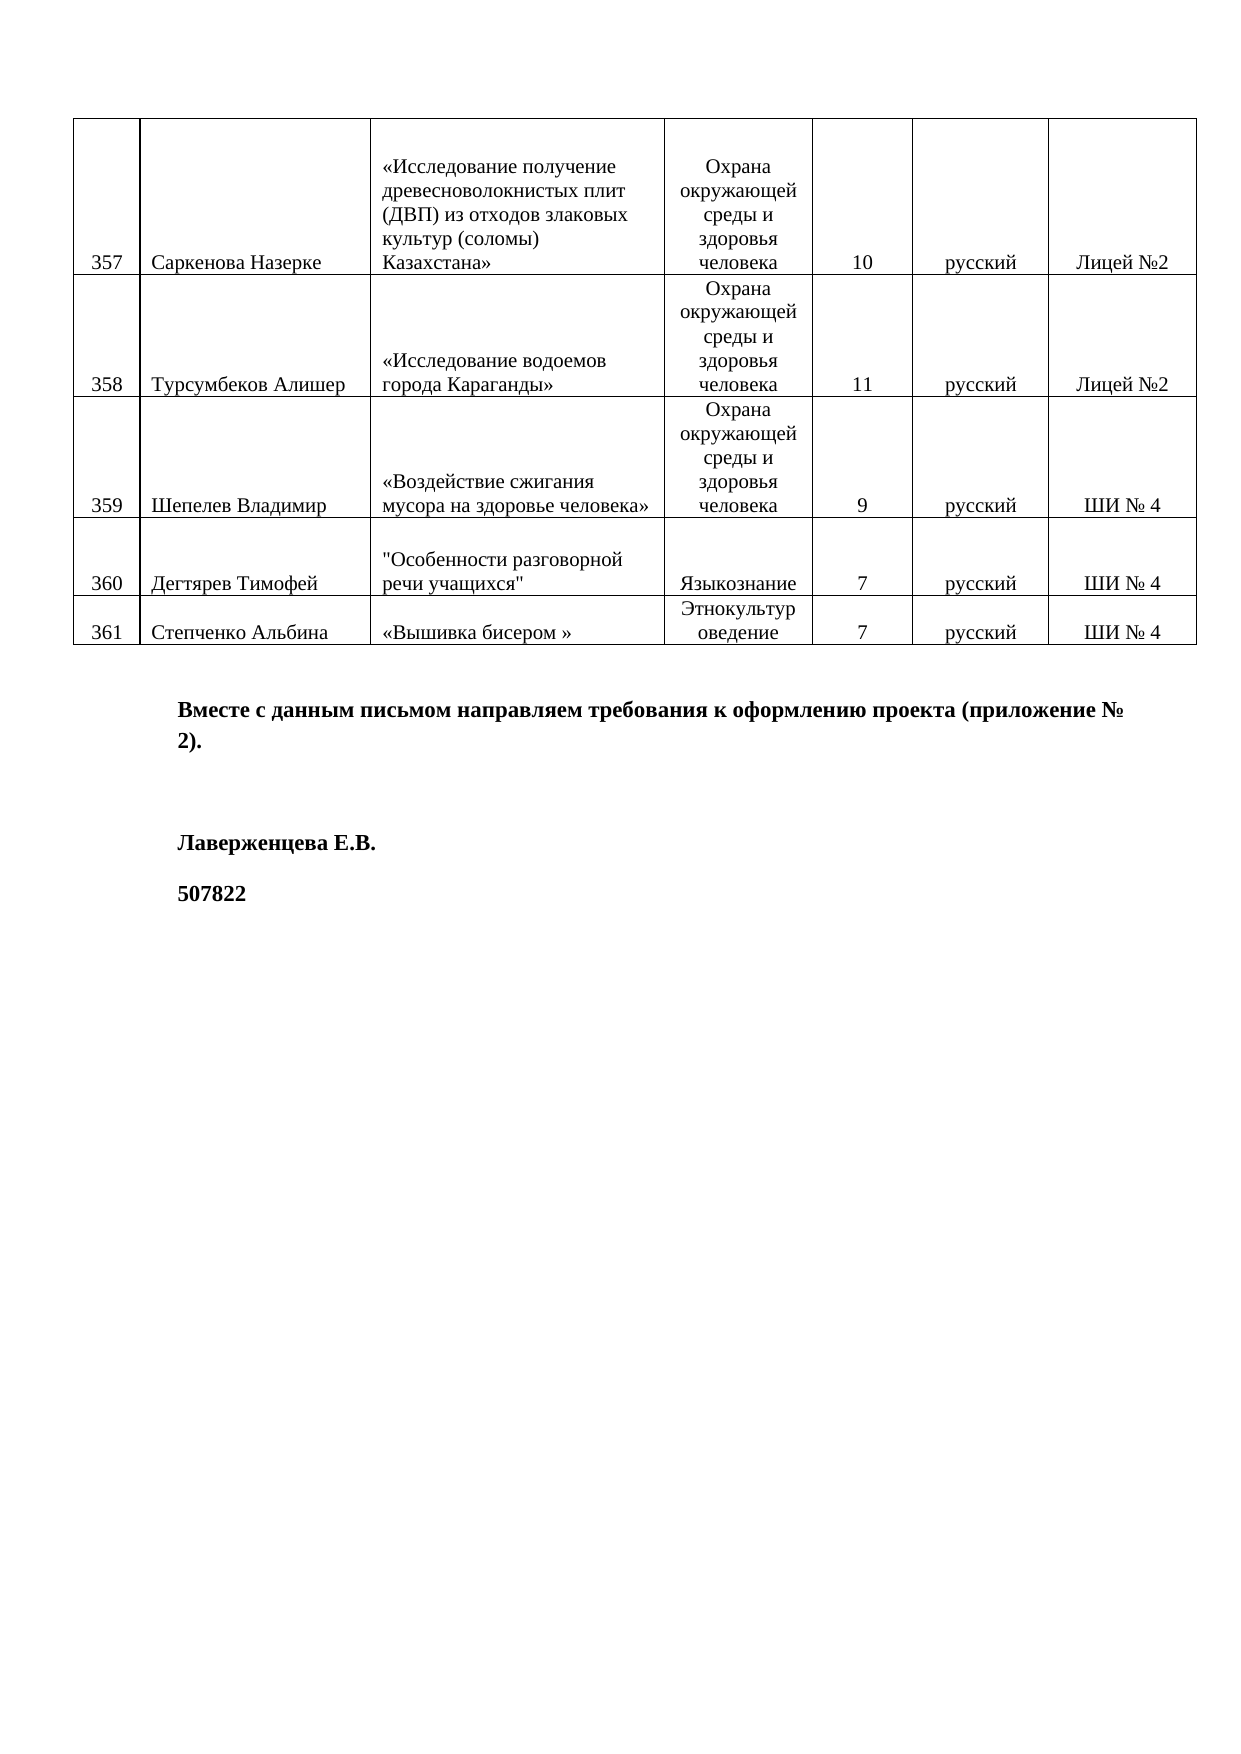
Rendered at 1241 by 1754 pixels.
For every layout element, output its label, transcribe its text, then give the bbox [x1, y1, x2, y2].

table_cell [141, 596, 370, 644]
text Вместе с данным письмом направляем требования к оформлению проекта (приложение № 2). [177, 696, 1152, 753]
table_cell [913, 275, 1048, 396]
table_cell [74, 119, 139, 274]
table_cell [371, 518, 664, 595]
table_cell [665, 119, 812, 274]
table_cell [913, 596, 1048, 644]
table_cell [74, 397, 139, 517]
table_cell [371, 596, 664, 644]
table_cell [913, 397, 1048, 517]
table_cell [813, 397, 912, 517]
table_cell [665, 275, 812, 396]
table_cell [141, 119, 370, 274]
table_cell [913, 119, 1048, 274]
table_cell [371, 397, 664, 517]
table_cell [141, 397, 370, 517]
text Лаверженцева Е.В. [177, 829, 1152, 855]
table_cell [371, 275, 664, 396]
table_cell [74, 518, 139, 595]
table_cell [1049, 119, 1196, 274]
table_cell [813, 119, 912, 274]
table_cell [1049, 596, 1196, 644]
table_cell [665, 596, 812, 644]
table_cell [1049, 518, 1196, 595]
text 507822 [177, 880, 1152, 906]
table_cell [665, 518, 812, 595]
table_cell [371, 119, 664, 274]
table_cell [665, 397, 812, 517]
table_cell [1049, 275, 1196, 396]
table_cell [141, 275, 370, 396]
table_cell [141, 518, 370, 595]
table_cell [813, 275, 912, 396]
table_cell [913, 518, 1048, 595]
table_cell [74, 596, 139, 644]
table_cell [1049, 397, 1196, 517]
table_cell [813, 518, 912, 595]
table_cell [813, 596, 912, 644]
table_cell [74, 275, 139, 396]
